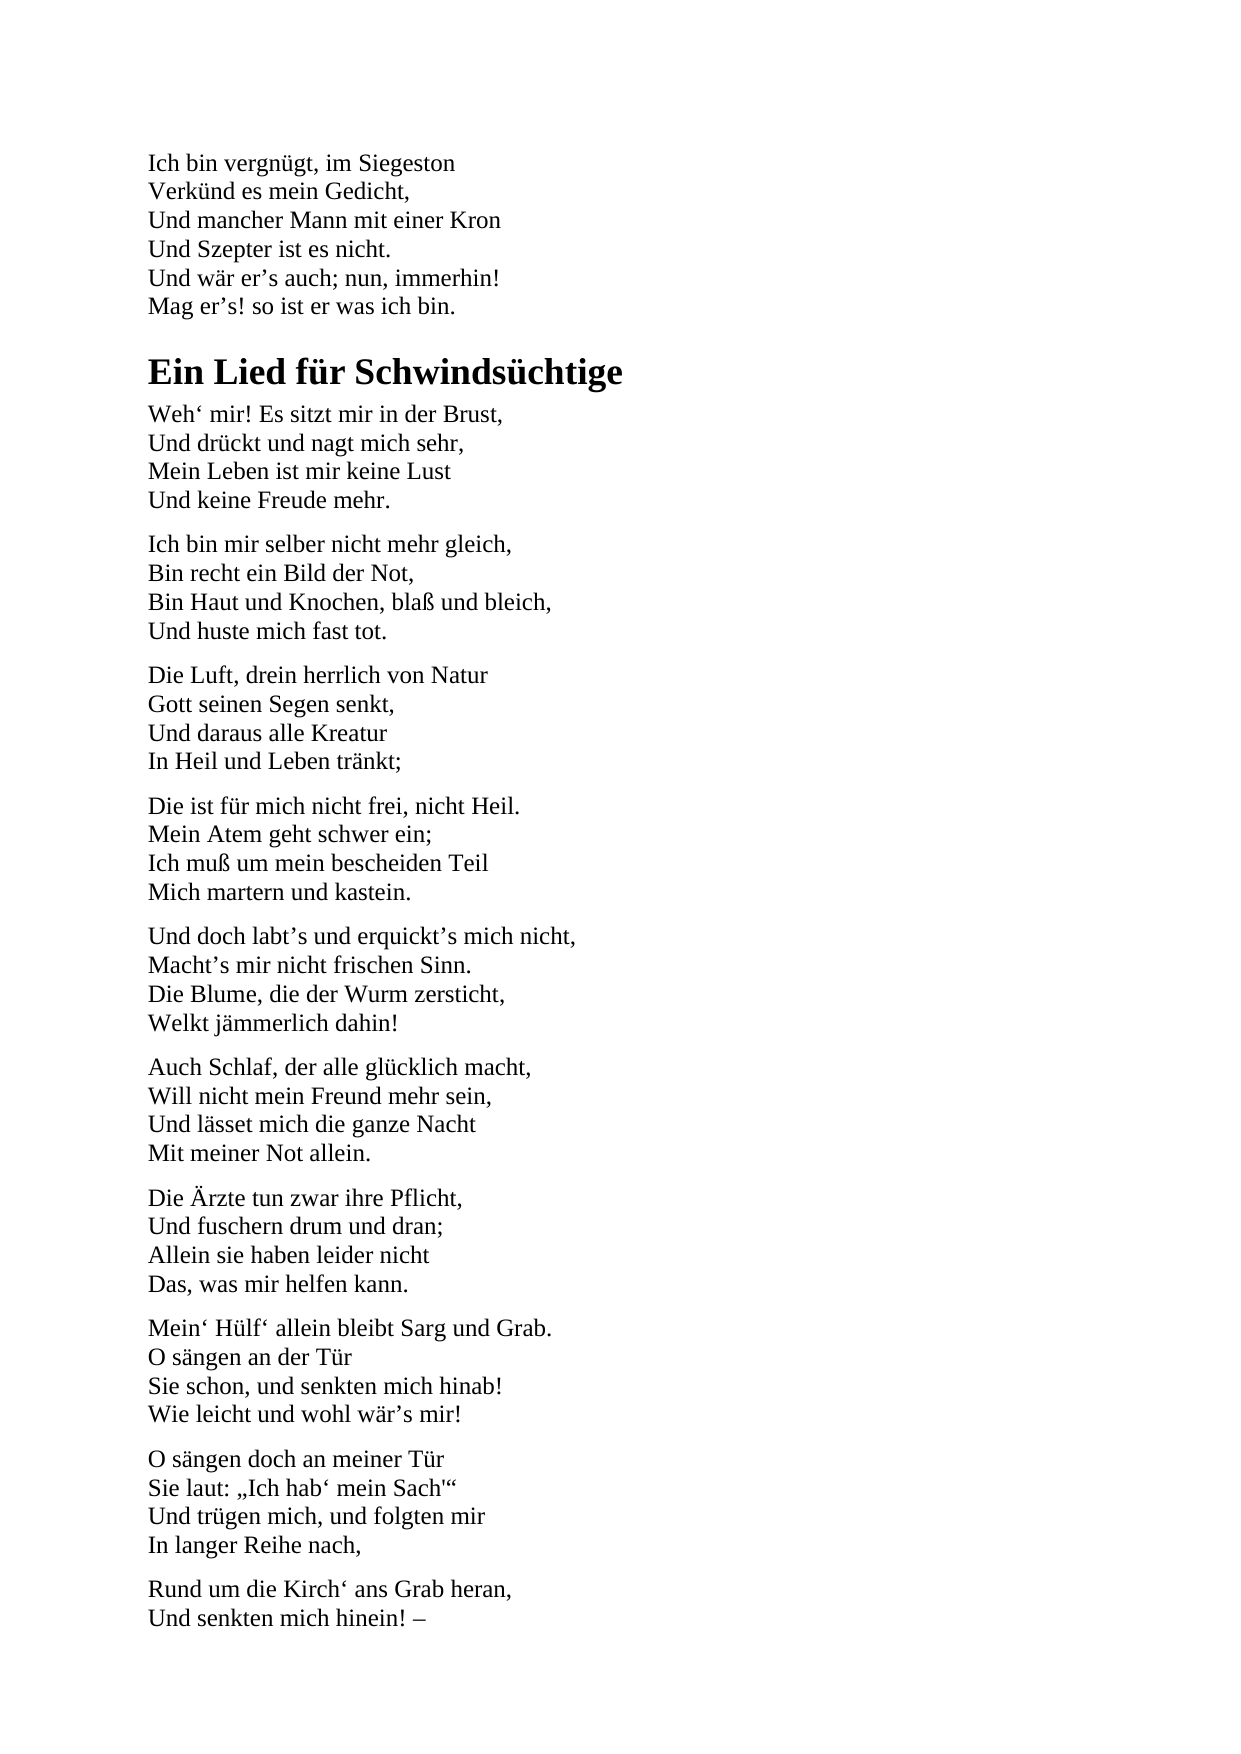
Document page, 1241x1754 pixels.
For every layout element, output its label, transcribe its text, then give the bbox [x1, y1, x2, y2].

subtitle Ein Lied für Schwindsüchtige [148, 349, 1093, 392]
text Ich bin vergnügt, im Siegeston Verkünd es mein Gedicht, Und mancher Mann mit einer Kron Und Szepter ist es nicht. Und wär er’s auch; nun, immerhin! Mag er’s! so ist er was ich bin. [148, 148, 1093, 320]
text Mein‘ Hülf‘ allein bleibt Sarg und Grab. O sängen an der Tür Sie schon, und senkten mich hinab! Wie leicht und wohl wär’s mir! [148, 1313, 1093, 1428]
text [148, 1574, 1093, 1632]
text Ich bin mir selber nicht mehr gleich, Bin recht ein Bild der Not, Bin Haut und Knochen, blaß und bleich, Und huste mich fast tot. [148, 529, 1093, 644]
text Weh‘ mir! Es sitzt mir in der Brust, Und drückt und nagt mich sehr, Mein Leben ist mir keine Lust Und keine Freude mehr. [148, 399, 1093, 514]
text Die ist für mich nicht frei, nicht Heil. Mein Atem geht schwer ein; Ich muß um mein bescheiden Teil Mich martern und kastein. [148, 791, 1093, 906]
text Auch Schlaf, der alle glücklich macht, Will nicht mein Freund mehr sein, Und lässet mich die ganze Nacht Mit meiner Not allein. [148, 1052, 1093, 1167]
text Die Ärzte tun zwar ihre Pflicht, Und fuschern drum und dran; Allein sie haben leider nicht Das, was mir helfen kann. [148, 1183, 1093, 1298]
text Die Luft, drein herrlich von Natur Gott seinen Segen senkt, Und daraus alle Kreatur In Heil und Leben tränkt; [148, 660, 1093, 775]
text Und doch labt’s und erquickt’s mich nicht, Macht’s mir nicht frischen Sinn. Die Blume, die der Wurm zersticht, Welkt jämmerlich dahin! [148, 921, 1093, 1036]
text O sängen doch an meiner Tür Sie laut: „Ich hab‘ mein Sach'“ Und trügen mich, und folgten mir In langer Reihe nach, [148, 1444, 1093, 1559]
